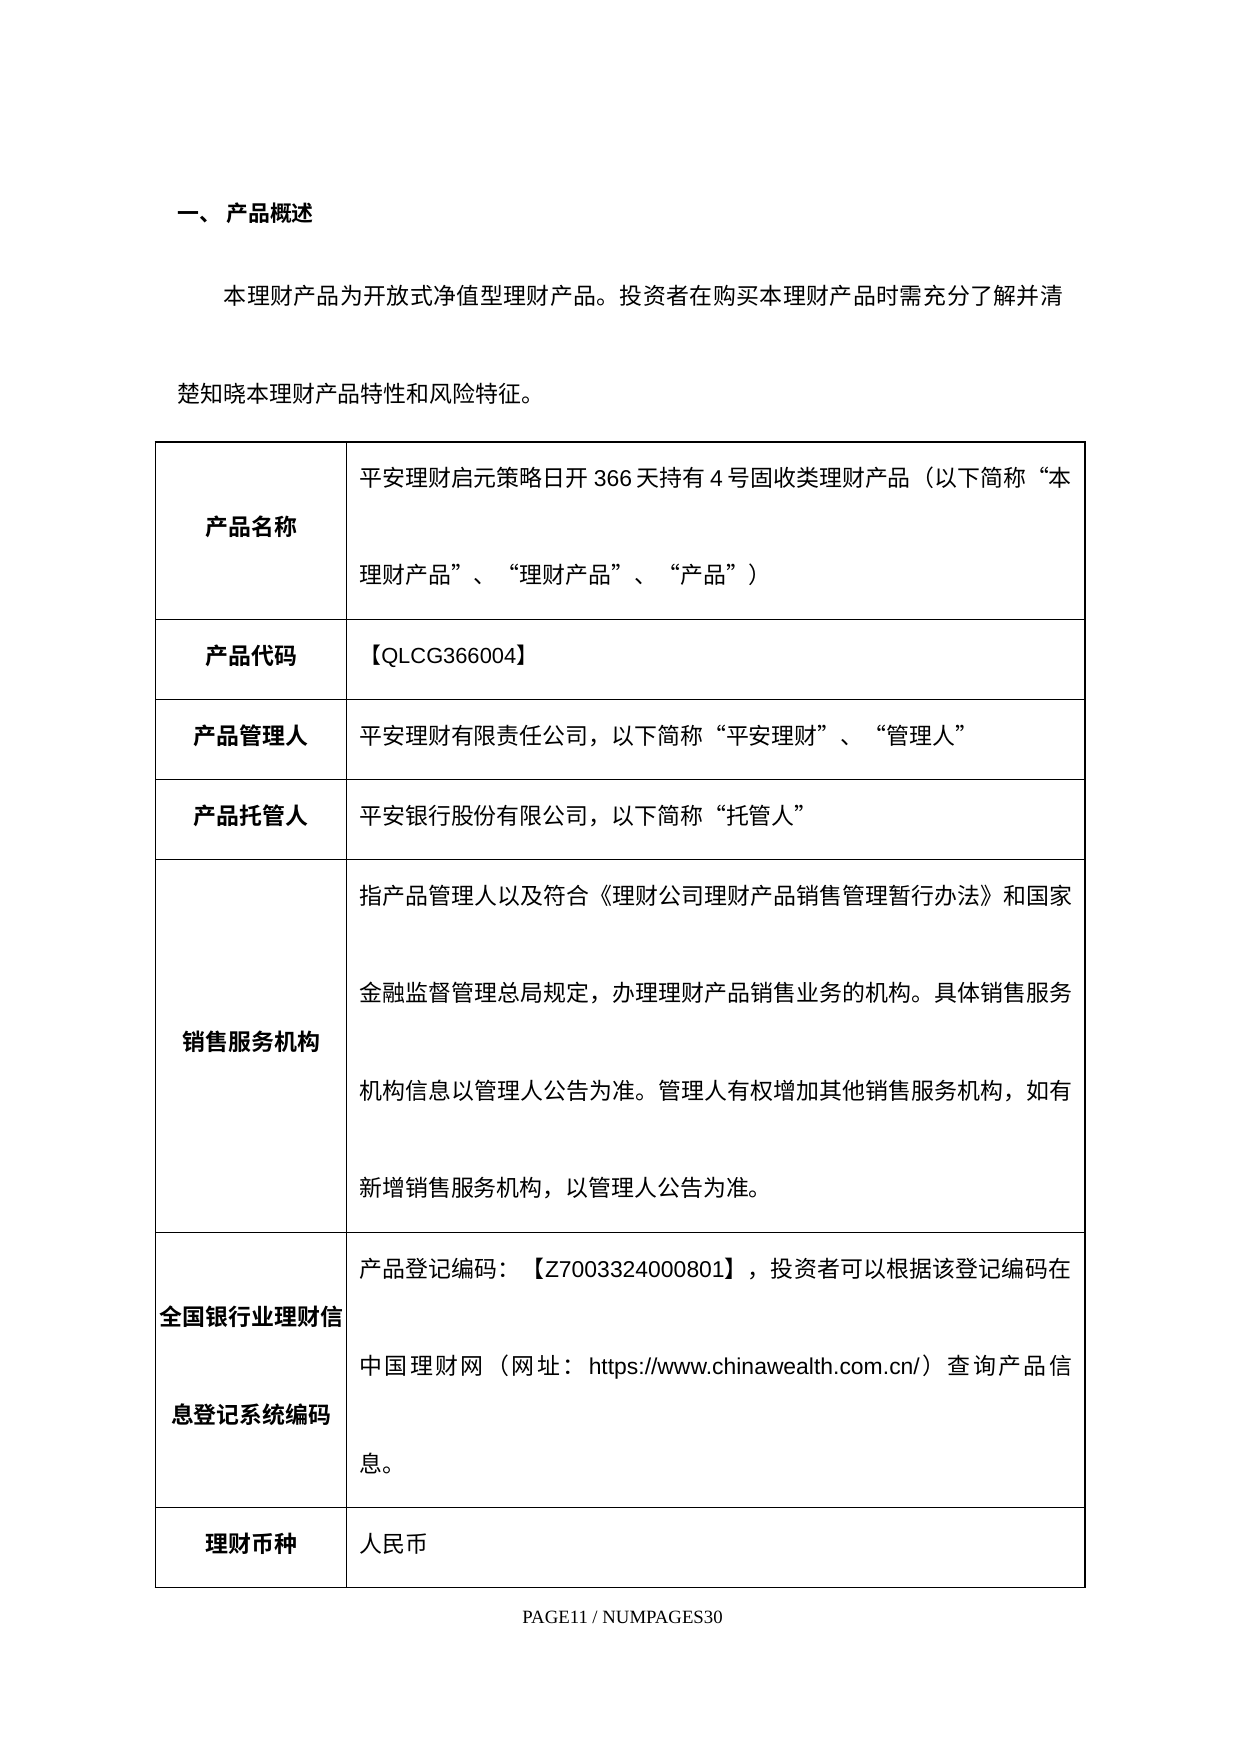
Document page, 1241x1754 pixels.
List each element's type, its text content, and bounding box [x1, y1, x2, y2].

table_cell 销售服务机构 [156, 860, 346, 1232]
table_cell 产品代码 [156, 620, 346, 699]
subtitle 产品概述 [177, 196, 1063, 228]
table_cell 指产品管理人以及符合《理财公司理财产品销售管理暂行办法》和国家金融监督管理总局规定，办理理财产品销售业务的机构。具体销售服务机构信息以管理人公告为准。管理人有权增加其他销售服务机构，如有新增销售服务机构，以管理人公告为准。 [347, 860, 1084, 1232]
table_cell 【QLCG366004】 [347, 620, 1084, 699]
table_cell 平安银行股份有限公司，以下简称“托管人” [347, 780, 1084, 859]
table_cell 理财币种 [156, 1508, 346, 1587]
text 本理财产品为开放式净值型理财产品。投资者在购买本理财产品时需充分了解并清楚知晓本理财产品特性和风险特征。 [177, 262, 1063, 425]
table_cell 人民币 [347, 1508, 1084, 1587]
table_cell 产品管理人 [156, 700, 346, 779]
table_header 平安理财启元策略日开366天持有4号固收类理财产品（以下简称“本理财产品”、“理财产品”、“产品”） [347, 443, 1084, 619]
table_header 产品名称 [156, 443, 346, 619]
table_cell 平安理财有限责任公司，以下简称“平安理财”、“管理人” [347, 700, 1084, 779]
table_cell 全国银行业理财信息登记系统编码 [156, 1233, 346, 1507]
table_cell 产品登记编码：【Z7003324000801】，投资者可以根据该登记编码在中国理财网（网址：https://www.chinawealth.com.cn/）查询产品信息。 [347, 1233, 1084, 1507]
table_cell 产品托管人 [156, 780, 346, 859]
